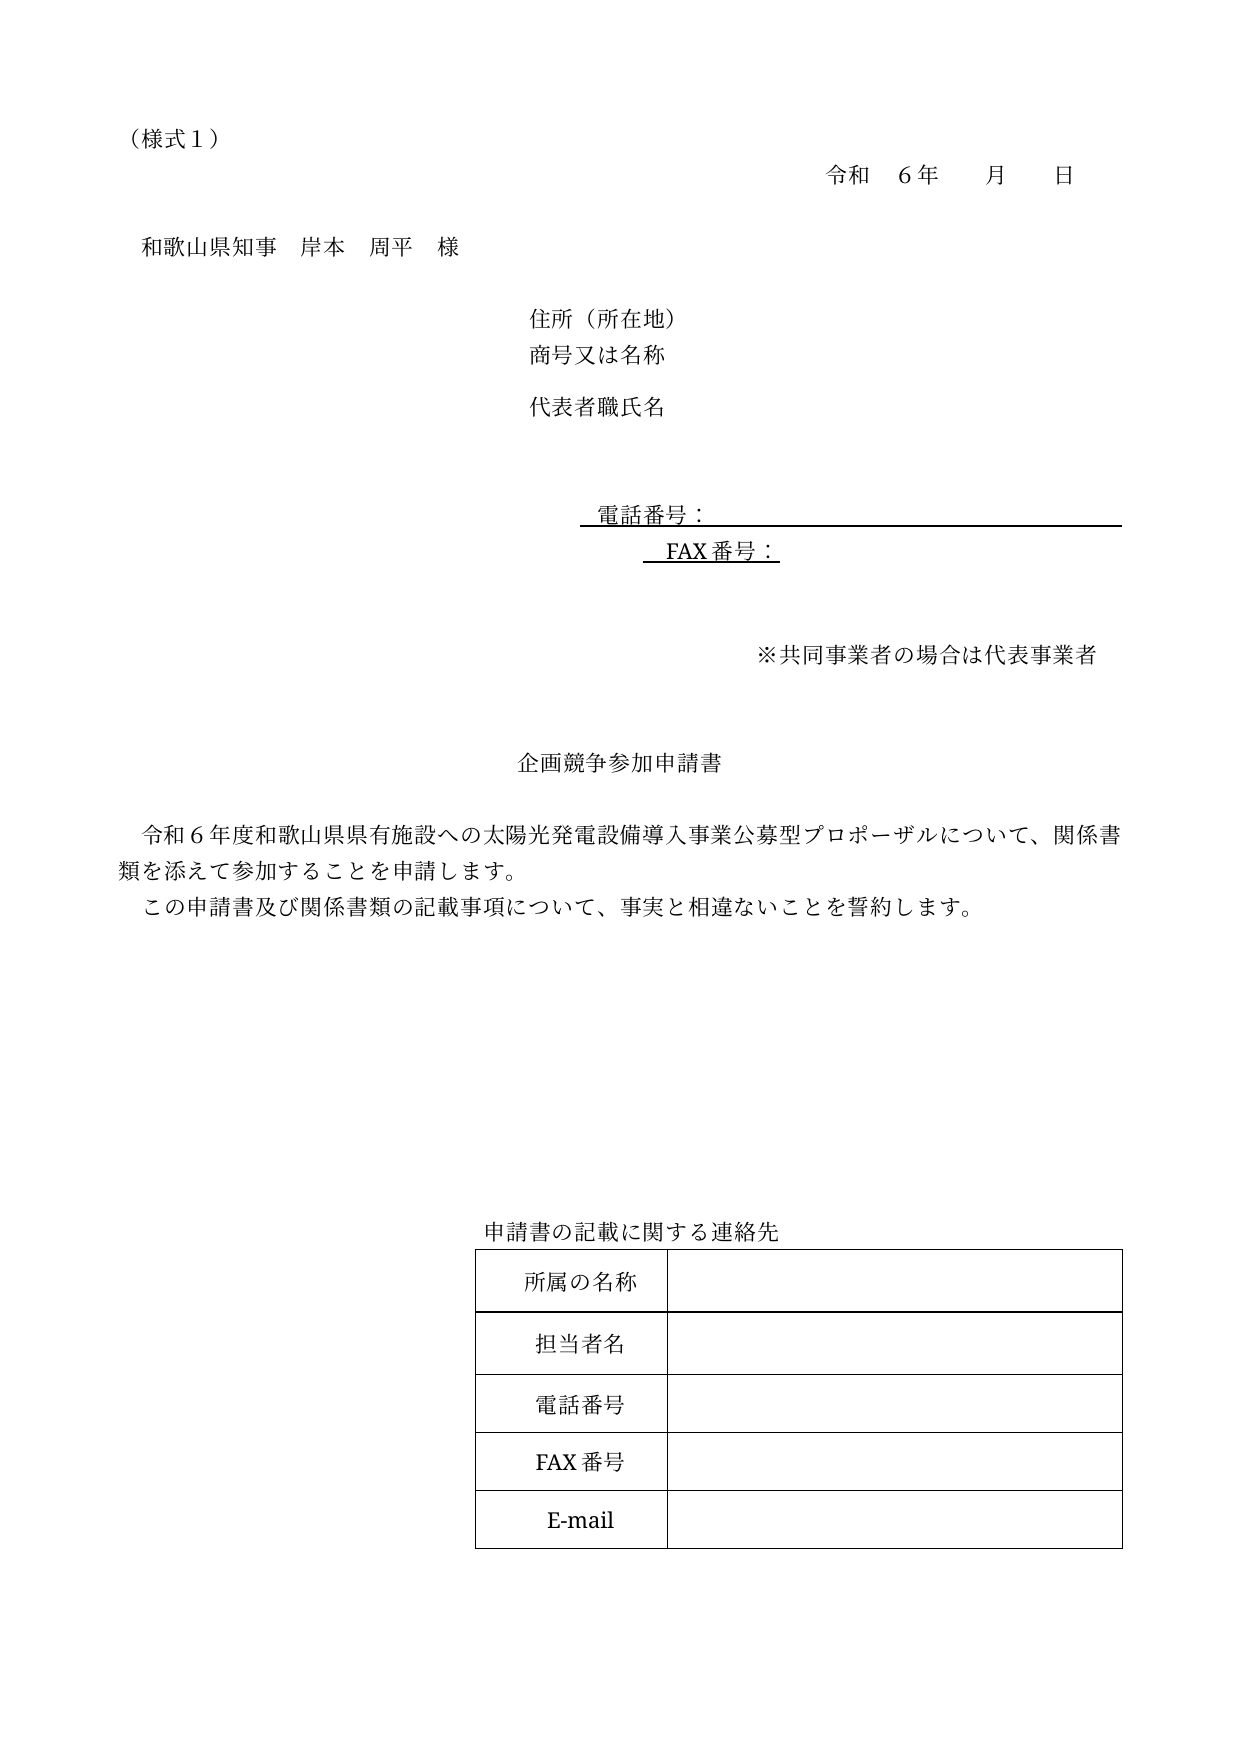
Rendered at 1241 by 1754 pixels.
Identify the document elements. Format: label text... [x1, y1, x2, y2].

text （様式１） [118, 120, 1122, 156]
table_header [668, 1250, 1122, 1311]
table_cell [668, 1375, 1122, 1432]
table_cell 電話番号 [476, 1375, 667, 1432]
text 住所（所在地） [118, 300, 1122, 336]
text 令和 ６年 月 日 [118, 156, 1076, 192]
table_cell E-mail [476, 1491, 667, 1548]
text FAX番号： [118, 532, 1122, 568]
text 申請書の記載に関する連絡先 [118, 1213, 1122, 1249]
text この申請書及び関係書類の記載事項について、事実と相違ないことを誓約します。 [118, 888, 1122, 924]
text 電話番号： [118, 496, 1122, 532]
table_cell 担当者名 [476, 1313, 667, 1374]
text 令和６年度和歌山県県有施設への太陽光発電設備導入事業公募型プロポーザルについて、関係書類を添えて参加することを申請します。 [118, 816, 1122, 888]
table_cell [668, 1313, 1122, 1374]
table_cell FAX番号 [476, 1433, 667, 1490]
text ※共同事業者の場合は代表事業者 [118, 636, 1122, 672]
table_cell [668, 1491, 1122, 1548]
text 和歌山県知事 岸本 周平 様 [141, 228, 1122, 264]
table_header 所属の名称 [476, 1250, 667, 1311]
text 代表者職氏名 [118, 388, 1122, 424]
text 商号又は名称 [118, 336, 1122, 372]
table_cell [668, 1433, 1122, 1490]
text 企画競争参加申請書 [118, 744, 1122, 780]
